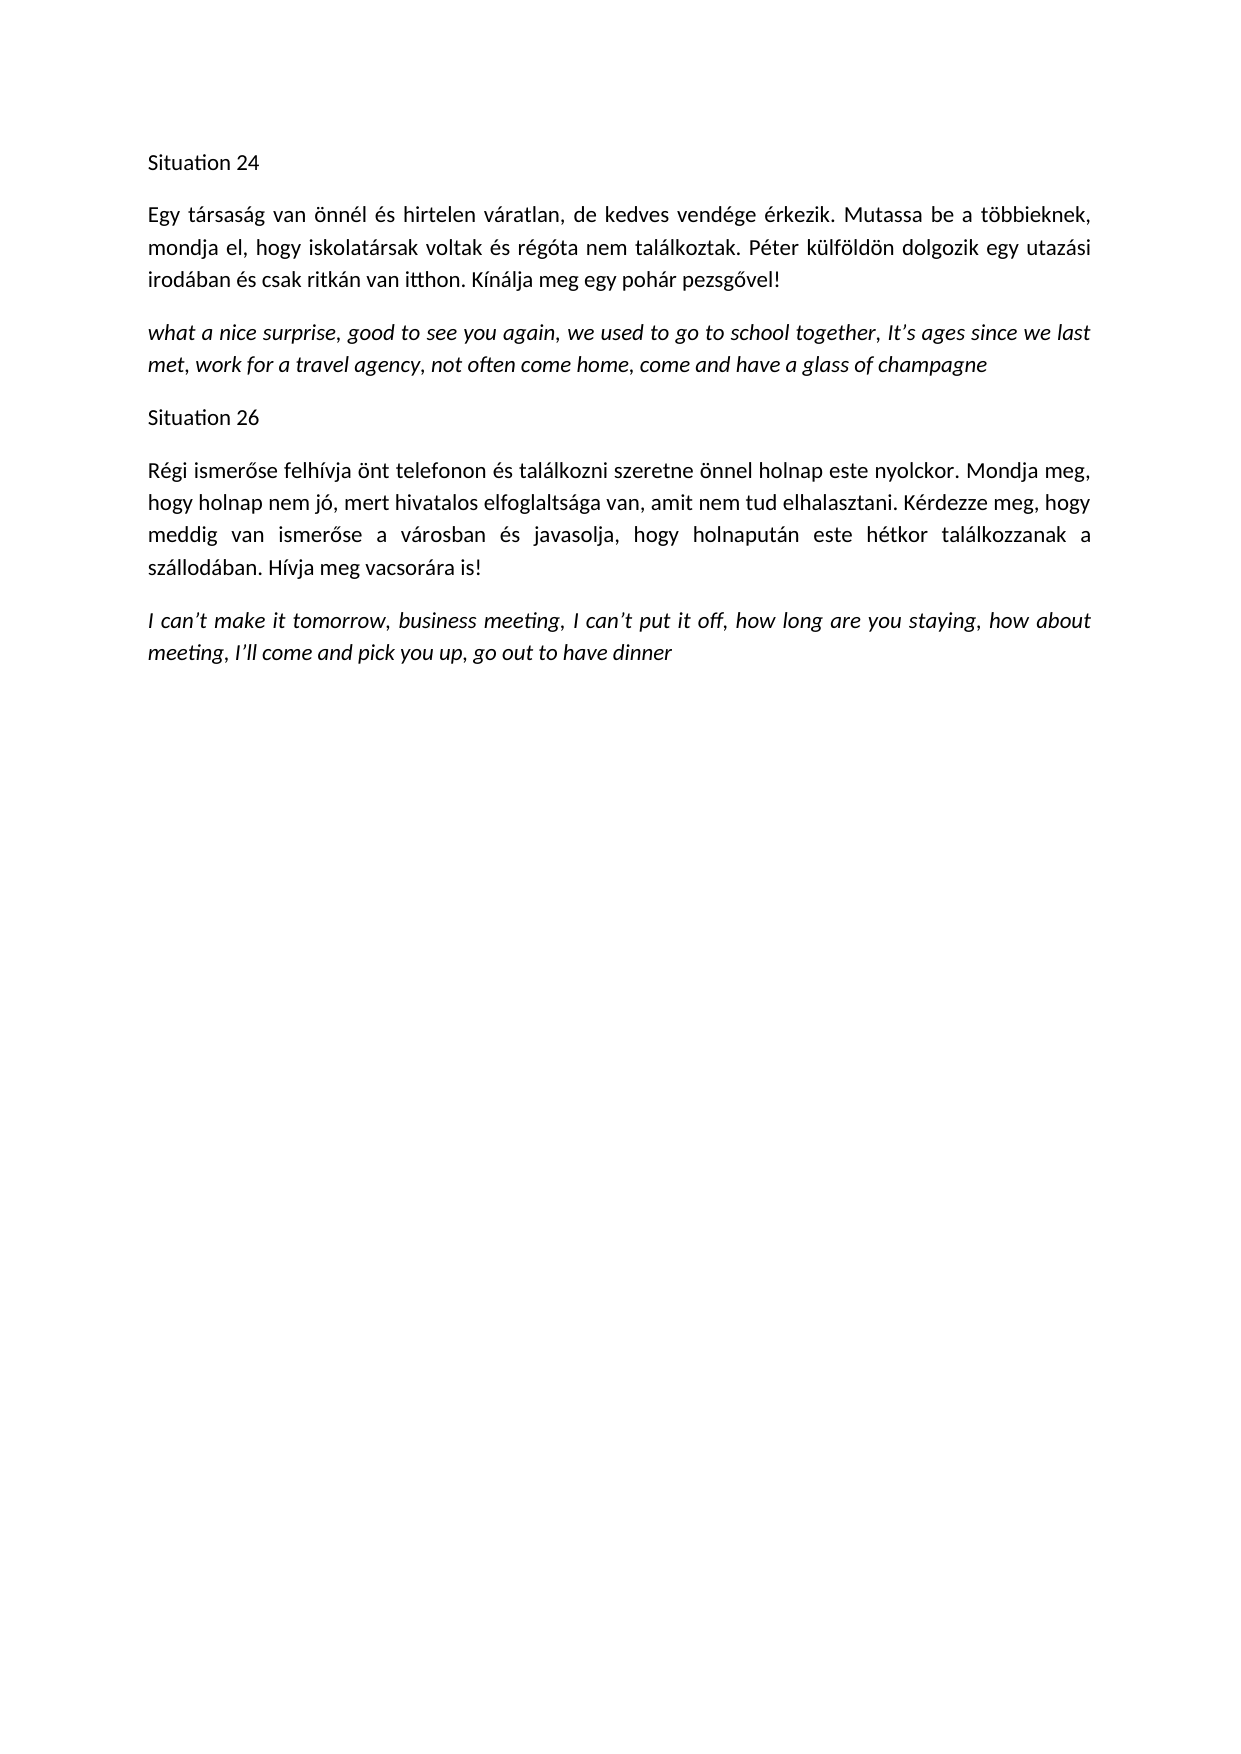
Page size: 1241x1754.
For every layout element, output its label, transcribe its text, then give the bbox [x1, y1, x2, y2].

text I can’t make it tomorrow, business meeting, I can’t put it off, how long are you staying, how about meeting, I’ll come and pick you up, go out to have dinner [148, 606, 1093, 666]
text what a nice surprise, good to see you again, we used to go to school together, It’s ages since we last met, work for a travel agency, not often come home, come and have a glass of champagne [148, 318, 1093, 378]
text Situation 26 [148, 403, 1093, 431]
text Situation 24 [148, 148, 1093, 176]
text Régi ismerőse felhívja önt telefonon és találkozni szeretne önnel holnap este nyolckor. Mondja meg, hogy holnap nem jó, mert hivatalos elfoglaltsága van, amit nem tud elhalasztani. Kérdezze meg, hogy meddig van ismerőse a városban és javasolja, hogy holnapután este hétkor találkozzanak a szállodában. Hívja meg vacsorára is! [148, 456, 1093, 581]
text Egy társaság van önnél és hirtelen váratlan, de kedves vendége érkezik. Mutassa be a többieknek, mondja el, hogy iskolatársak voltak és régóta nem találkoztak. Péter külföldön dolgozik egy utazási irodában és csak ritkán van itthon. Kínálja meg egy pohár pezsgővel! [148, 201, 1093, 293]
